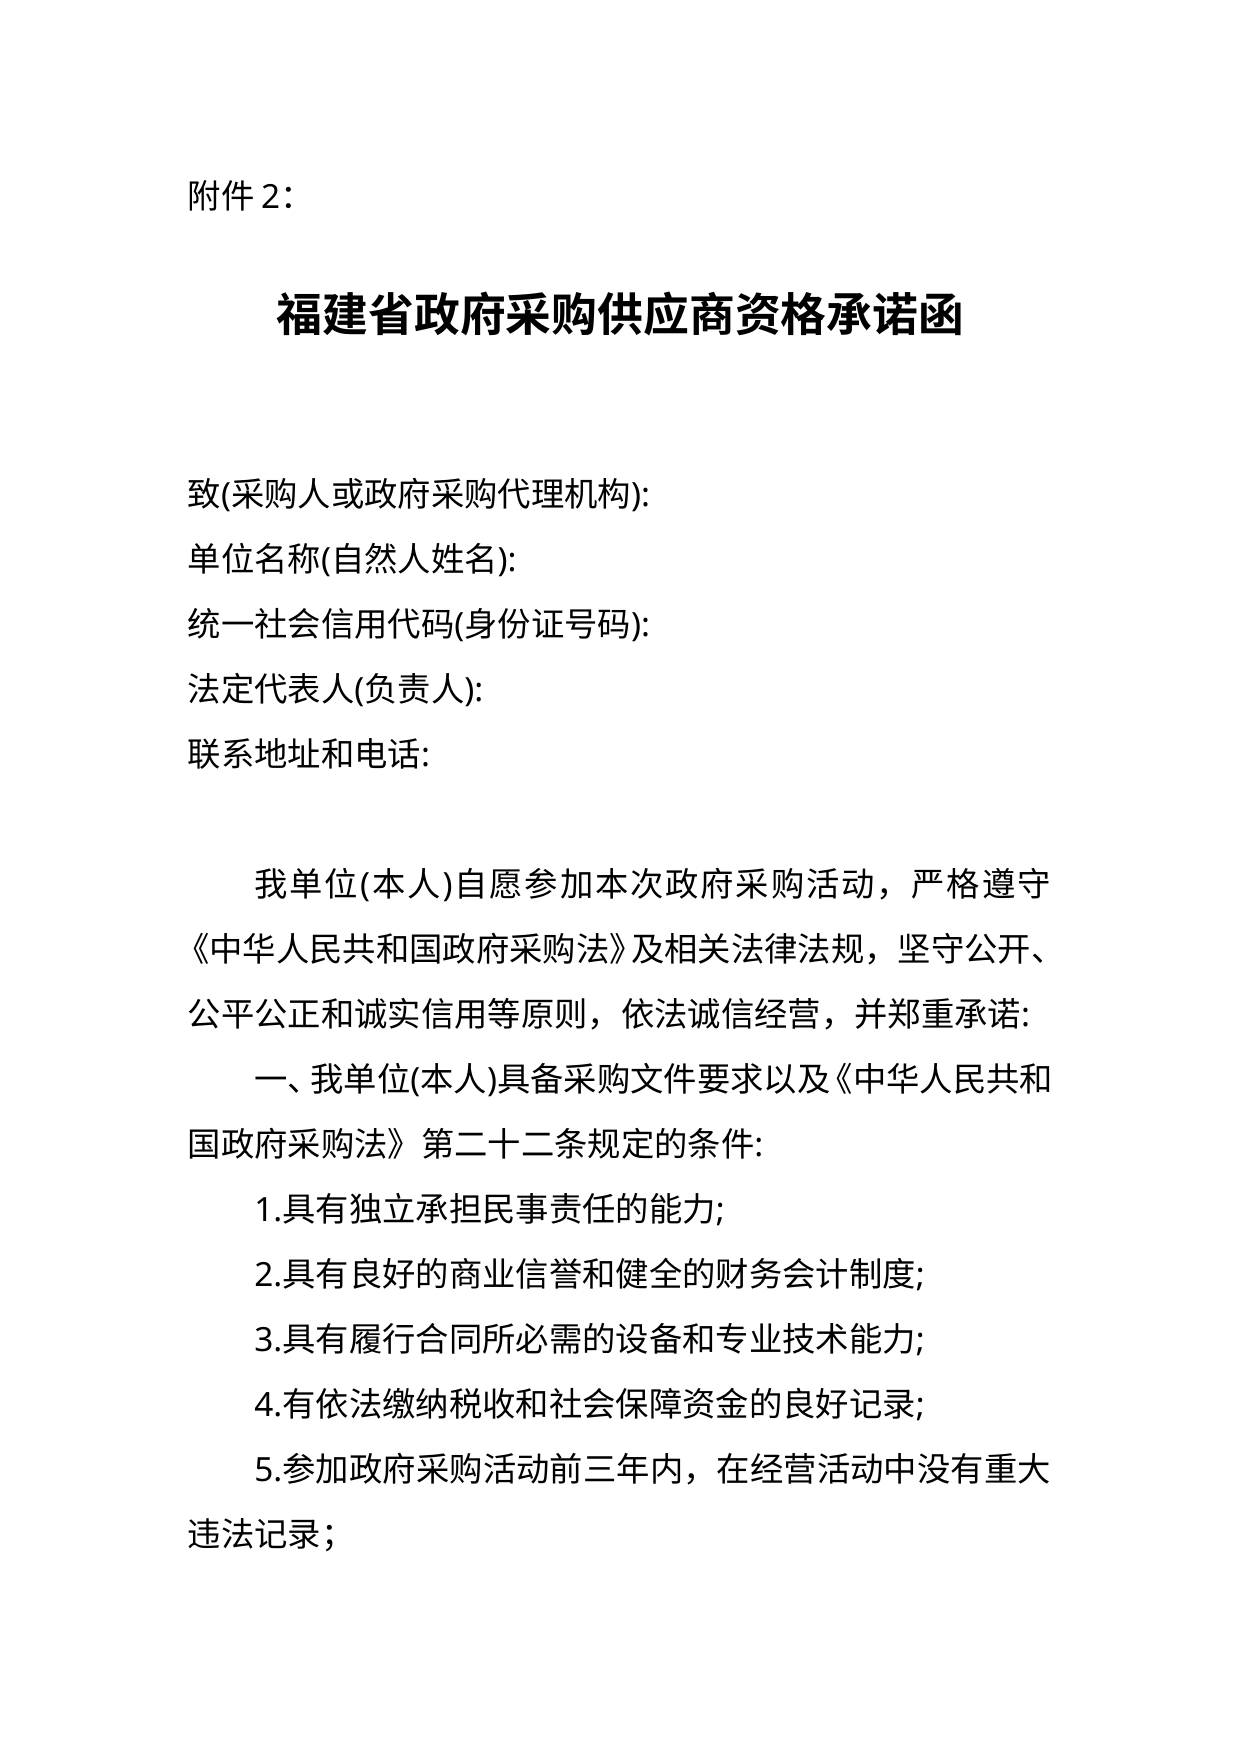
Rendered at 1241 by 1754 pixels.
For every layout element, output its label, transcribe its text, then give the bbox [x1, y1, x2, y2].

text 2.具有良好的商业信誉和健全的财务会计制度; [187, 1304, 1053, 1369]
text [187, 1499, 1053, 1564]
text 单位名称(自然人姓名): [187, 524, 1053, 589]
text 我单位(本人)自愿参加本次政府采购活动，严格遵守《中华人民共和国政府采购法》及相关法律法规，坚守公开、公平公正和诚实信用等原则，依法诚信经营，并郑重承诺: [187, 849, 1053, 1109]
text 1.具有独立承担民事责任的能力; [187, 1239, 1053, 1304]
text 致(采购人或政府采购代理机构): [187, 459, 1053, 524]
text 4.有依法缴纳税收和社会保障资金的良好记录; [187, 1434, 1053, 1499]
text 3.具有履行合同所必需的设备和专业技术能力; [187, 1369, 1053, 1434]
text 联系地址和电话: [187, 719, 1053, 784]
text 一、我单位(本人)具备采购文件要求以及《中华人民共和国政府采购法》第二十二条规定的条件: [187, 1109, 1053, 1239]
text 法定代表人(负责人): [187, 654, 1053, 719]
text 统一社会信用代码(身份证号码): [187, 589, 1053, 654]
text 附件2： [187, 162, 1053, 227]
subtitle 福建省政府采购供应商资格承诺函 [187, 262, 1053, 360]
